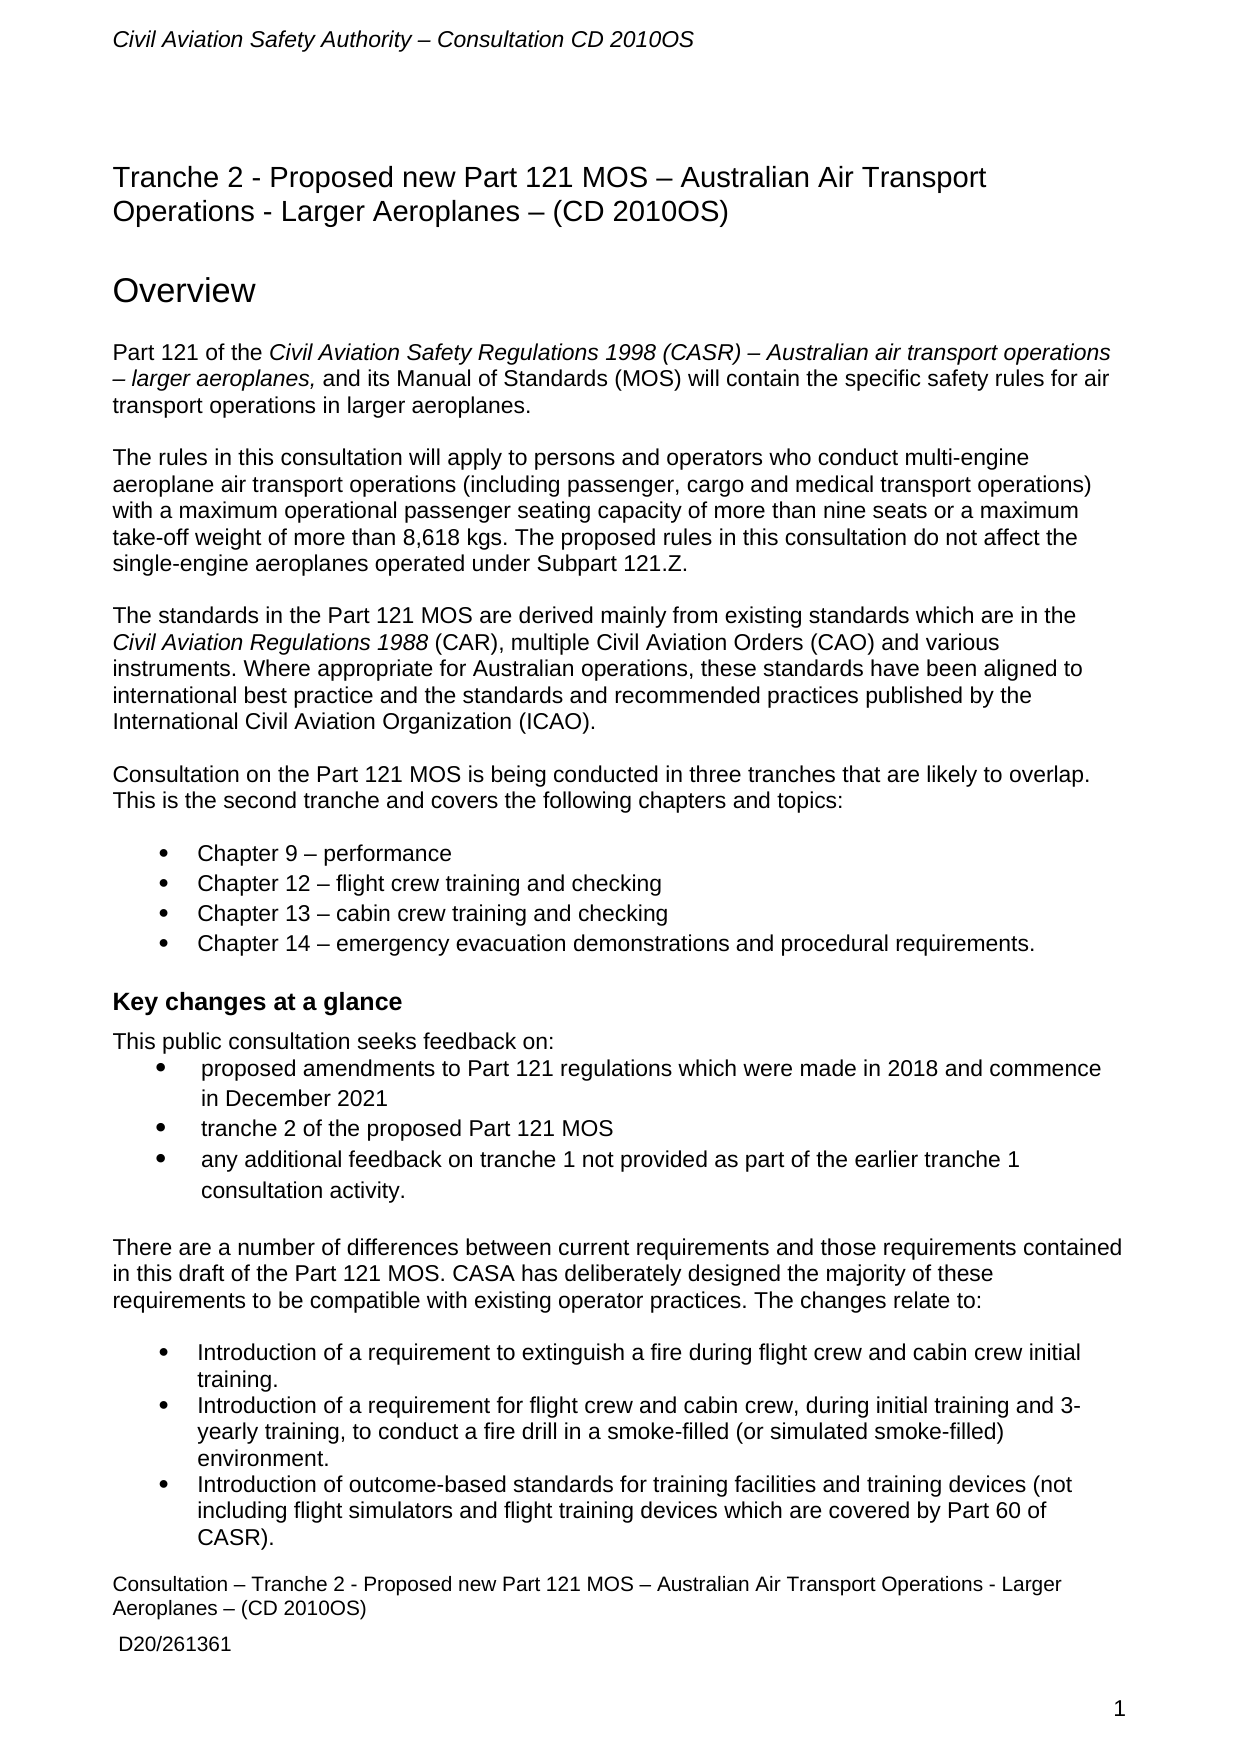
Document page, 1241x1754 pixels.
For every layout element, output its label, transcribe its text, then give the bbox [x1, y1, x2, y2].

list any additional feedback on tranche 1 not provided as part of the earlier tranche 1 consultation activity. [156, 1146, 1126, 1203]
text This public consultation seeks feedback on: [112, 1028, 1126, 1054]
list Chapter 12 – flight crew training and checking [159, 870, 1126, 896]
text Tranche 2 - Proposed new Part 121 MOS – Australian Air Transport Operations - Larger Aeroplanes – (CD 2010OS) [112, 160, 1126, 227]
list tranche 2 of the proposed Part 121 MOS [156, 1115, 1126, 1142]
list Introduction of outcome-based standards for training facilities and training devices (not including flight simulators and flight training devices which are covered by Part 60 of CASR). [159, 1471, 1126, 1550]
text There are a number of differences between current requirements and those requirements contained in this draft of the Part 121 MOS. CASA has deliberately designed the majority of these requirements to be compatible with existing operator practices. The changes relate to: [112, 1234, 1126, 1313]
list Chapter 14 – emergency evacuation demonstrations and procedural requirements. [159, 930, 1126, 957]
list Introduction of a requirement to extinguish a fire during flight crew and cabin crew initial training. [159, 1339, 1126, 1392]
subtitle Overview [112, 271, 1126, 310]
list Introduction of a requirement for flight crew and cabin crew, during initial training and 3-yearly training, to conduct a fire drill in a smoke-filled (or simulated smoke-filled) environment. [159, 1392, 1126, 1471]
subtitle Key changes at a glance [112, 987, 1126, 1016]
list proposed amendments to Part 121 regulations which were made in 2018 and commence in December 2021 [156, 1054, 1126, 1112]
text The standards in the Part 121 MOS are derived mainly from existing standards which are in the Civil Aviation Regulations 1988 (CAR), multiple Civil Aviation Orders (CAO) and various instruments. Where appropriate for Australian operations, these standards have been aligned to international best practice and the standards and recommended practices published by the International Civil Aviation Organization (ICAO). [112, 602, 1126, 734]
text The rules in this consultation will apply to persons and operators who conduct multi-engine aeroplane air transport operations (including passenger, cargo and medical transport operations) with a maximum operational passenger seating capacity of more than nine seats or a maximum take-off weight of more than 8,618 kgs. The proposed rules in this consultation do not affect the single-engine aeroplanes operated under Subpart 121.Z. [112, 444, 1126, 576]
text Part 121 of the Civil Aviation Safety Regulations 1998 (CASR) – Australian air transport operations – larger aeroplanes, and its Manual of Standards (MOS) will contain the specific safety rules for air transport operations in larger aeroplanes. [112, 339, 1126, 418]
list Chapter 13 – cabin crew training and checking [159, 900, 1126, 926]
text Consultation on the Part 121 MOS is being conducted in three tranches that are likely to overlap. This is the second tranche and covers the following chapters and topics: [112, 761, 1126, 813]
list Chapter 9 – performance [159, 840, 1126, 866]
